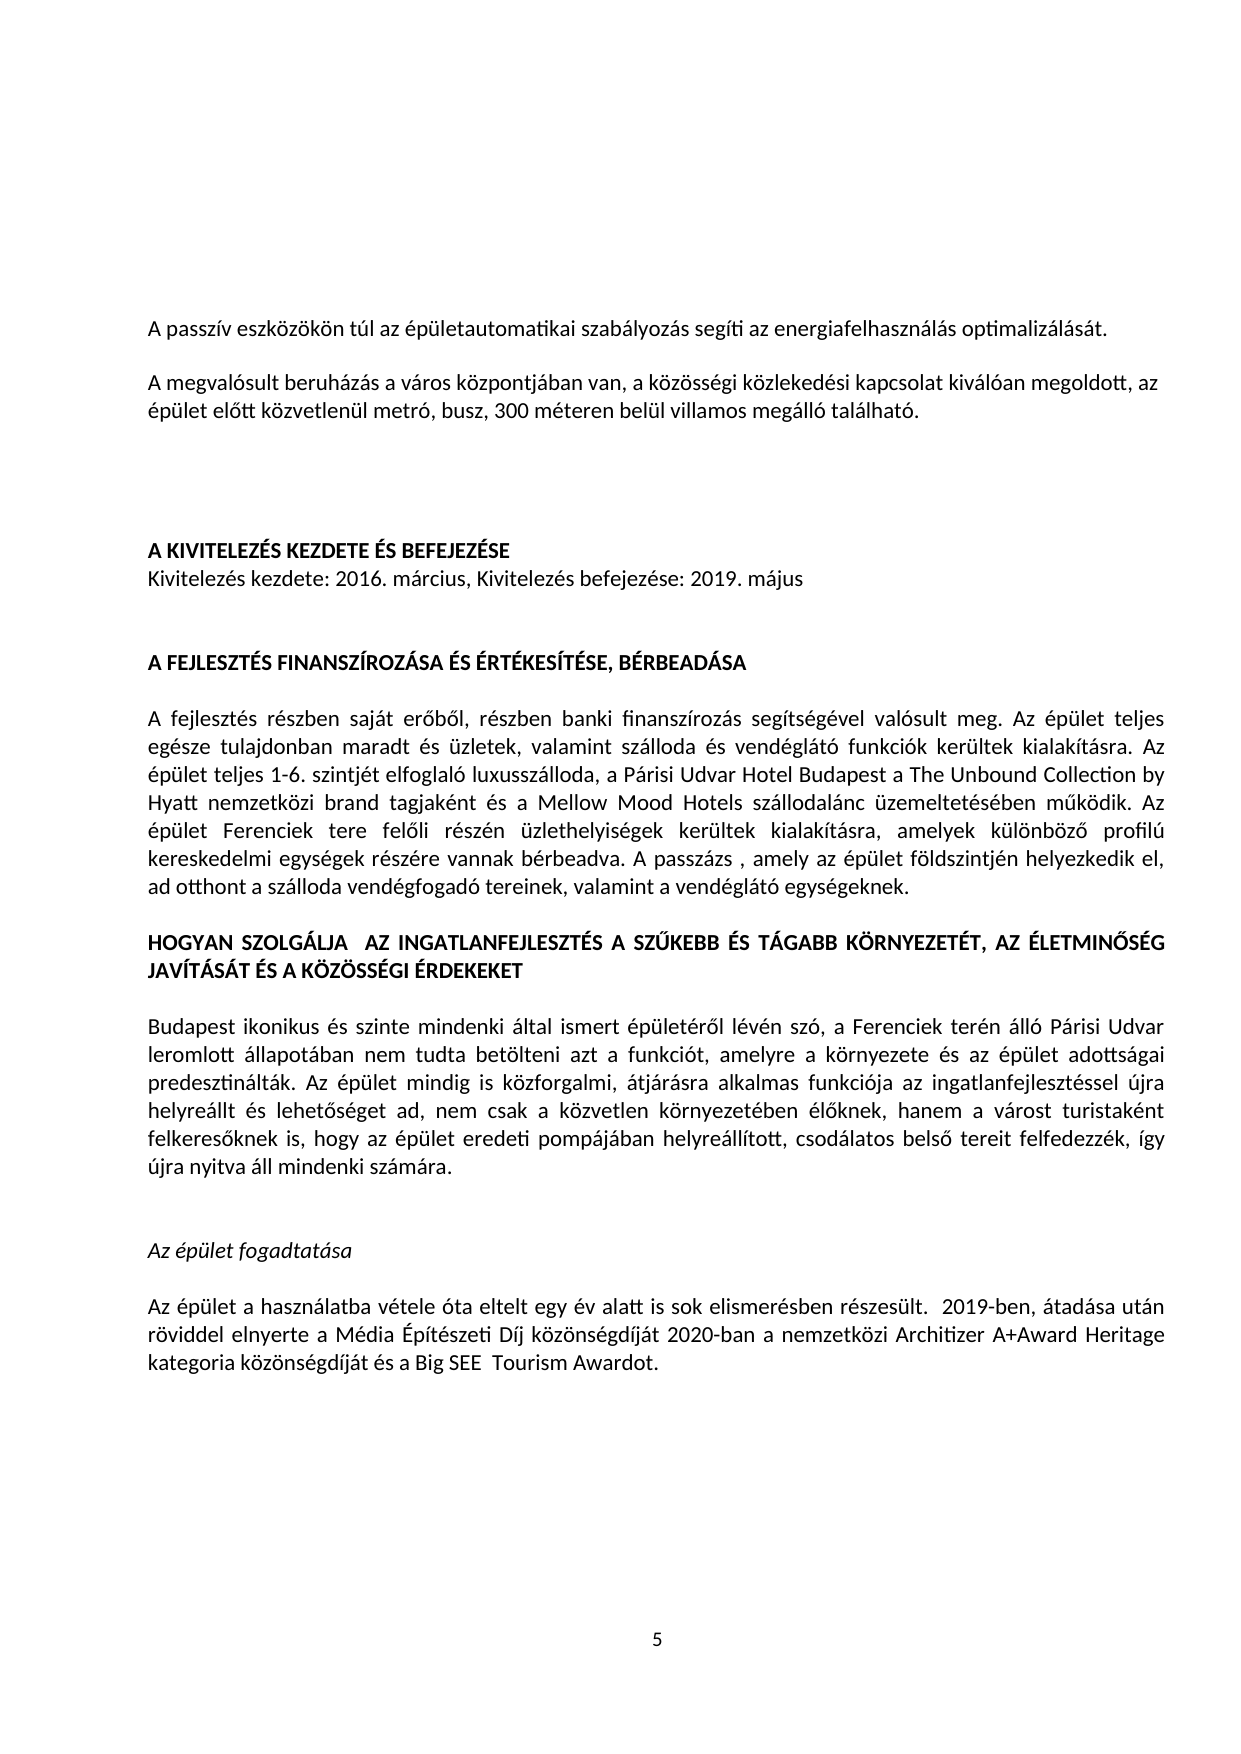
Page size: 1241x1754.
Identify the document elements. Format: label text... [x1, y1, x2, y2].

text A FEJLESZTÉS FINANSZÍROZÁSA ÉS ÉRTÉKESÍTÉSE, BÉRBEADÁSA [148, 648, 1167, 676]
text A passzív eszközökön túl az épületautomatikai szabályozás segíti az energiafelhasználás optimalizálását. [148, 314, 1167, 342]
text Budapest ikonikus és szinte mindenki által ismert épületéről lévén szó, a Ferenciek terén álló Párisi Udvar leromlott állapotában nem tudta betölteni azt a funkciót, amelyre a környezete és az épület adottságai predesztinálták. Az épület mindig is közforgalmi, átjárásra alkalmas funkciója az ingatlanfejlesztéssel újra helyreállt és lehetőséget ad, nem csak a közvetlen környezetében élőknek, hanem a várost turistaként felkeresőknek is, hogy az épület eredeti pompájában helyreállított, csodálatos belső tereit felfedezzék, így újra nyitva áll mindenki számára. [148, 1012, 1167, 1180]
text A fejlesztés részben saját erőből, részben banki finanszírozás segítségével valósult meg. Az épület teljes egésze tulajdonban maradt és üzletek, valamint szálloda és vendéglátó funkciók kerültek kialakításra. Az épület teljes 1-6. szintjét elfoglaló luxusszálloda, a Párisi Udvar Hotel Budapest a The Unbound Collection by Hyatt nemzetközi brand tagjaként és a Mellow Mood Hotels szállodalánc üzemeltetésében működik. Az épület Ferenciek tere felőli részén üzlethelyiségek kerültek kialakításra, amelyek különböző profilú kereskedelmi egységek részére vannak bérbeadva. A passzázs , amely az épület földszintjén helyezkedik el, ad otthont a szálloda vendégfogadó tereinek, valamint a vendéglátó egységeknek. [148, 704, 1167, 900]
text Az épület a használatba vétele óta eltelt egy év alatt is sok elismerésben részesült. 2019-ben, átadása után röviddel elnyerte a Média Építészeti Díj közönségdíját 2020-ban a nemzetközi Architizer A+Award Heritage kategoria közönségdíját és a Big SEE Tourism Awardot. [148, 1292, 1167, 1377]
text HOGYAN SZOLGÁLJA AZ INGATLANFEJLESZTÉS A SZŰKEBB ÉS TÁGABB KÖRNYEZETÉT, AZ ÉLETMINŐSÉG JAVÍTÁSÁT ÉS A KÖZÖSSÉGI ÉRDEKEKET [148, 928, 1167, 984]
text A KIVITELEZÉS KEZDETE ÉS BEFEJEZÉSE [148, 536, 1167, 564]
text Az épület fogadtatása [148, 1236, 1167, 1264]
text A megvalósult beruházás a város központjában van, a közösségi közlekedési kapcsolat kiválóan megoldott, az épület előtt közvetlenül metró, busz, 300 méteren belül villamos megálló található. [148, 368, 1167, 424]
text Kivitelezés kezdete: 2016. március, Kivitelezés befejezése: 2019. május [148, 564, 1167, 592]
